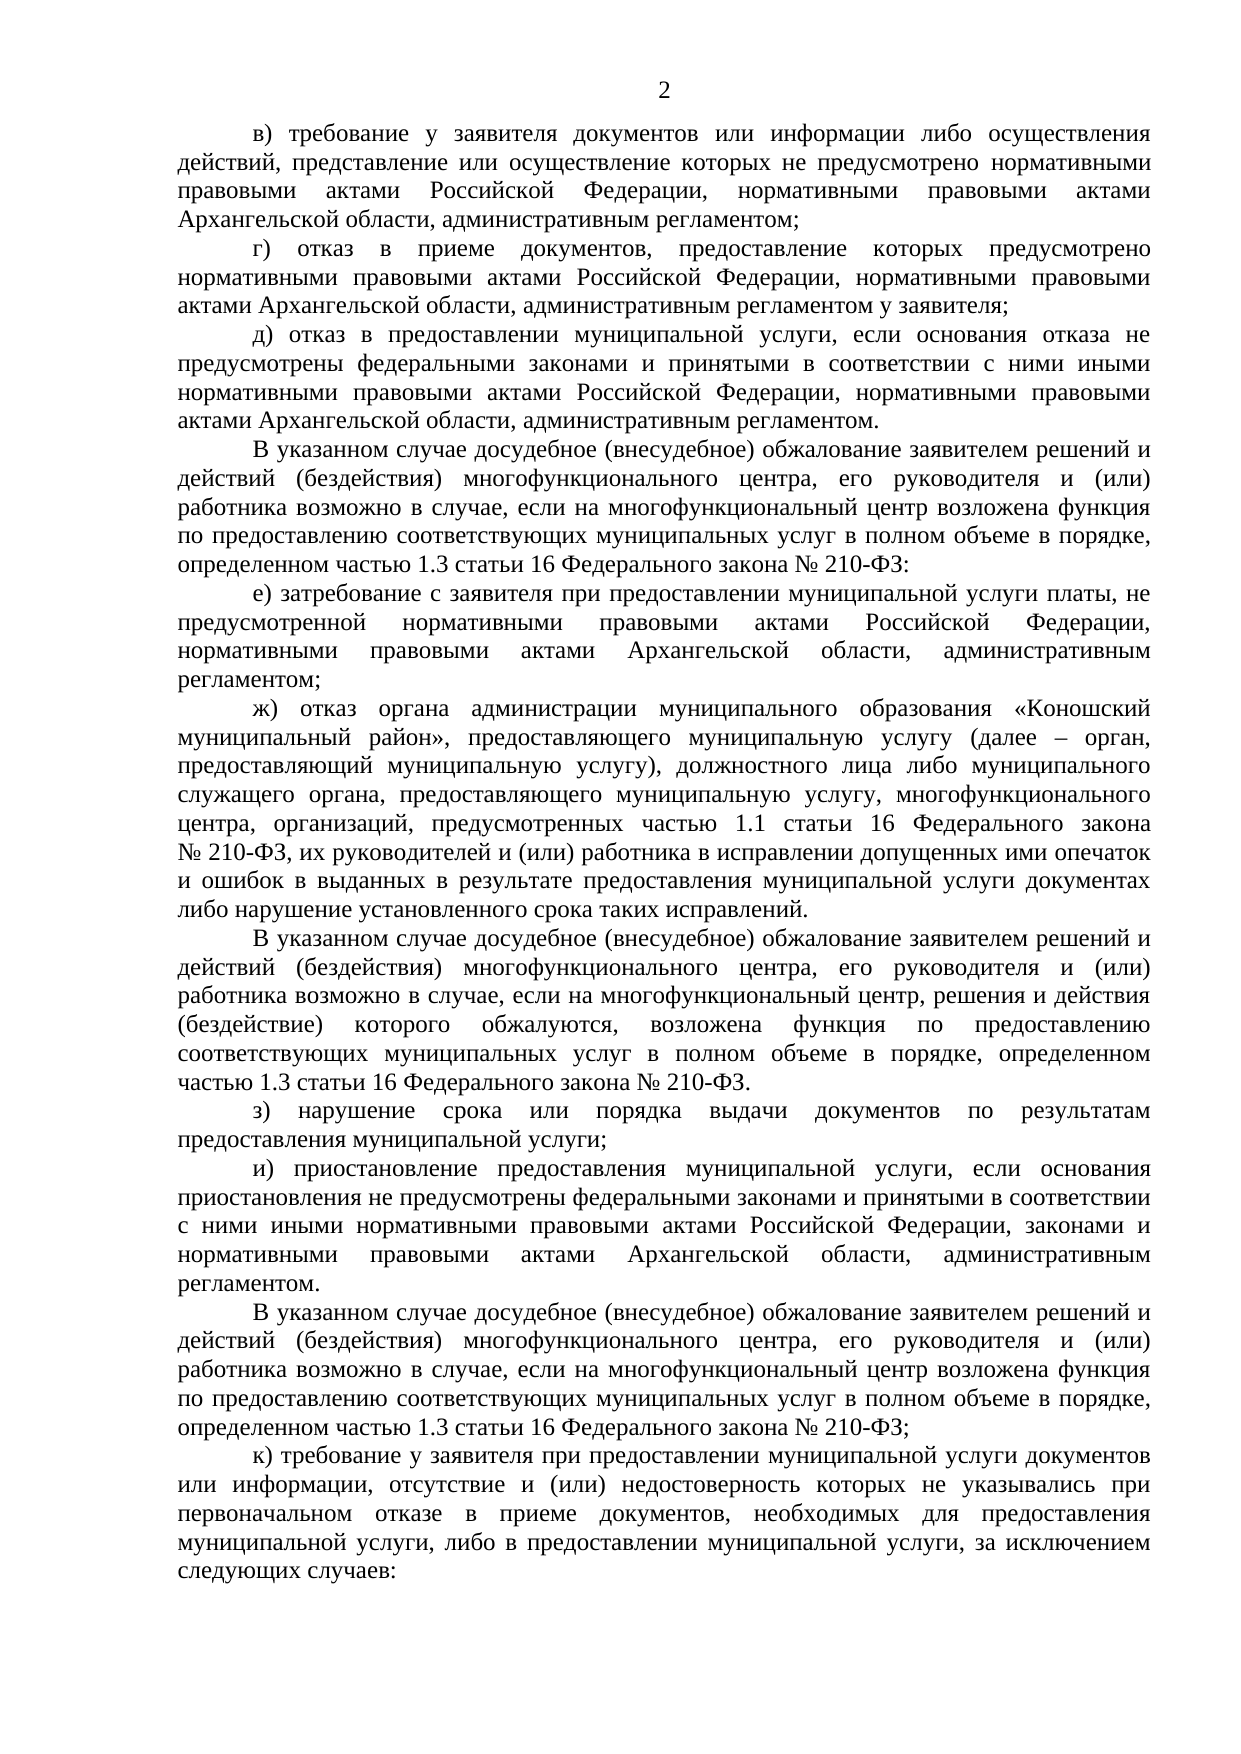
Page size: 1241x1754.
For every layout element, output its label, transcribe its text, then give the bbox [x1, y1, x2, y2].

text д) отказ в предоставлении муниципальной услуги, если основания отказа не предусмотрены федеральными законами и принятыми в соответствии с ними иными нормативными правовыми актами Российской Федерации, нормативными правовыми актами Архангельской области, административным регламентом. [177, 319, 1152, 434]
text з) нарушение срока или порядка выдачи документов по результатам предоставления муниципальной услуги; [177, 1096, 1152, 1153]
text г) отказ в приеме документов, предоставление которых предусмотрено нормативными правовыми актами Российской Федерации, нормативными правовыми актами Архангельской области, административным регламентом у заявителя; [177, 233, 1152, 319]
text к) требование у заявителя при предоставлении муниципальной услуги документов или информации, отсутствие и (или) недостоверность которых не указывались при первоначальном отказе в приеме документов, необходимых для предоставления муниципальной услуги, либо в предоставлении муниципальной услуги, за исключением следующих случаев: [177, 1441, 1152, 1584]
text В указанном случае досудебное (внесудебное) обжалование заявителем решений и действий (бездействия) многофункционального центра, его руководителя и (или) работника возможно в случае, если на многофункциональный центр возложена функция по предоставлению соответствующих муниципальных услуг в полном объеме в порядке, определенном частью 1.3 статьи 16 Федерального закона № 210-ФЗ: [177, 434, 1152, 578]
text в) требование у заявителя документов или информации либо осуществления действий, представление или осуществление которых не предусмотрено нормативными правовыми актами Российской Федерации, нормативными правовыми актами Архангельской области, административным регламентом; [177, 118, 1152, 233]
text В указанном случае досудебное (внесудебное) обжалование заявителем решений и действий (бездействия) многофункционального центра, его руководителя и (или) работника возможно в случае, если на многофункциональный центр возложена функция по предоставлению соответствующих муниципальных услуг в полном объеме в порядке, определенном частью 1.3 статьи 16 Федерального закона № 210-ФЗ; [177, 1297, 1152, 1441]
text и) приостановление предоставления муниципальной услуги, если основания приостановления не предусмотрены федеральными законами и принятыми в соответствии с ними иными нормативными правовыми актами Российской Федерации, законами и нормативными правовыми актами Архангельской области, административным регламентом. [177, 1153, 1152, 1297]
text В указанном случае досудебное (внесудебное) обжалование заявителем решений и действий (бездействия) многофункционального центра, его руководителя и (или) работника возможно в случае, если на многофункциональный центр, решения и действия (бездействие) которого обжалуются, возложена функция по предоставлению соответствующих муниципальных услуг в полном объеме в порядке, определенном частью 1.3 статьи 16 Федерального закона № 210-ФЗ. [177, 923, 1152, 1096]
text е) затребование с заявителя при предоставлении муниципальной услуги платы, не предусмотренной нормативными правовыми актами Российской Федерации, нормативными правовыми актами Архангельской области, административным регламентом; [177, 578, 1152, 693]
text ж) отказ органа администрации муниципального образования «Коношский муниципальный район», предоставляющего муниципальную услугу (далее – орган, предоставляющий муниципальную услугу), должностного лица либо муниципального служащего органа, предоставляющего муниципальную услугу, многофункционального центра, организаций, предусмотренных частью 1.1 статьи 16 Федерального закона № 210-ФЗ, их руководителей и (или) работника в исправлении допущенных ими опечаток и ошибок в выданных в результате предоставления муниципальной услуги документах либо нарушение установленного срока таких исправлений. [177, 693, 1152, 923]
